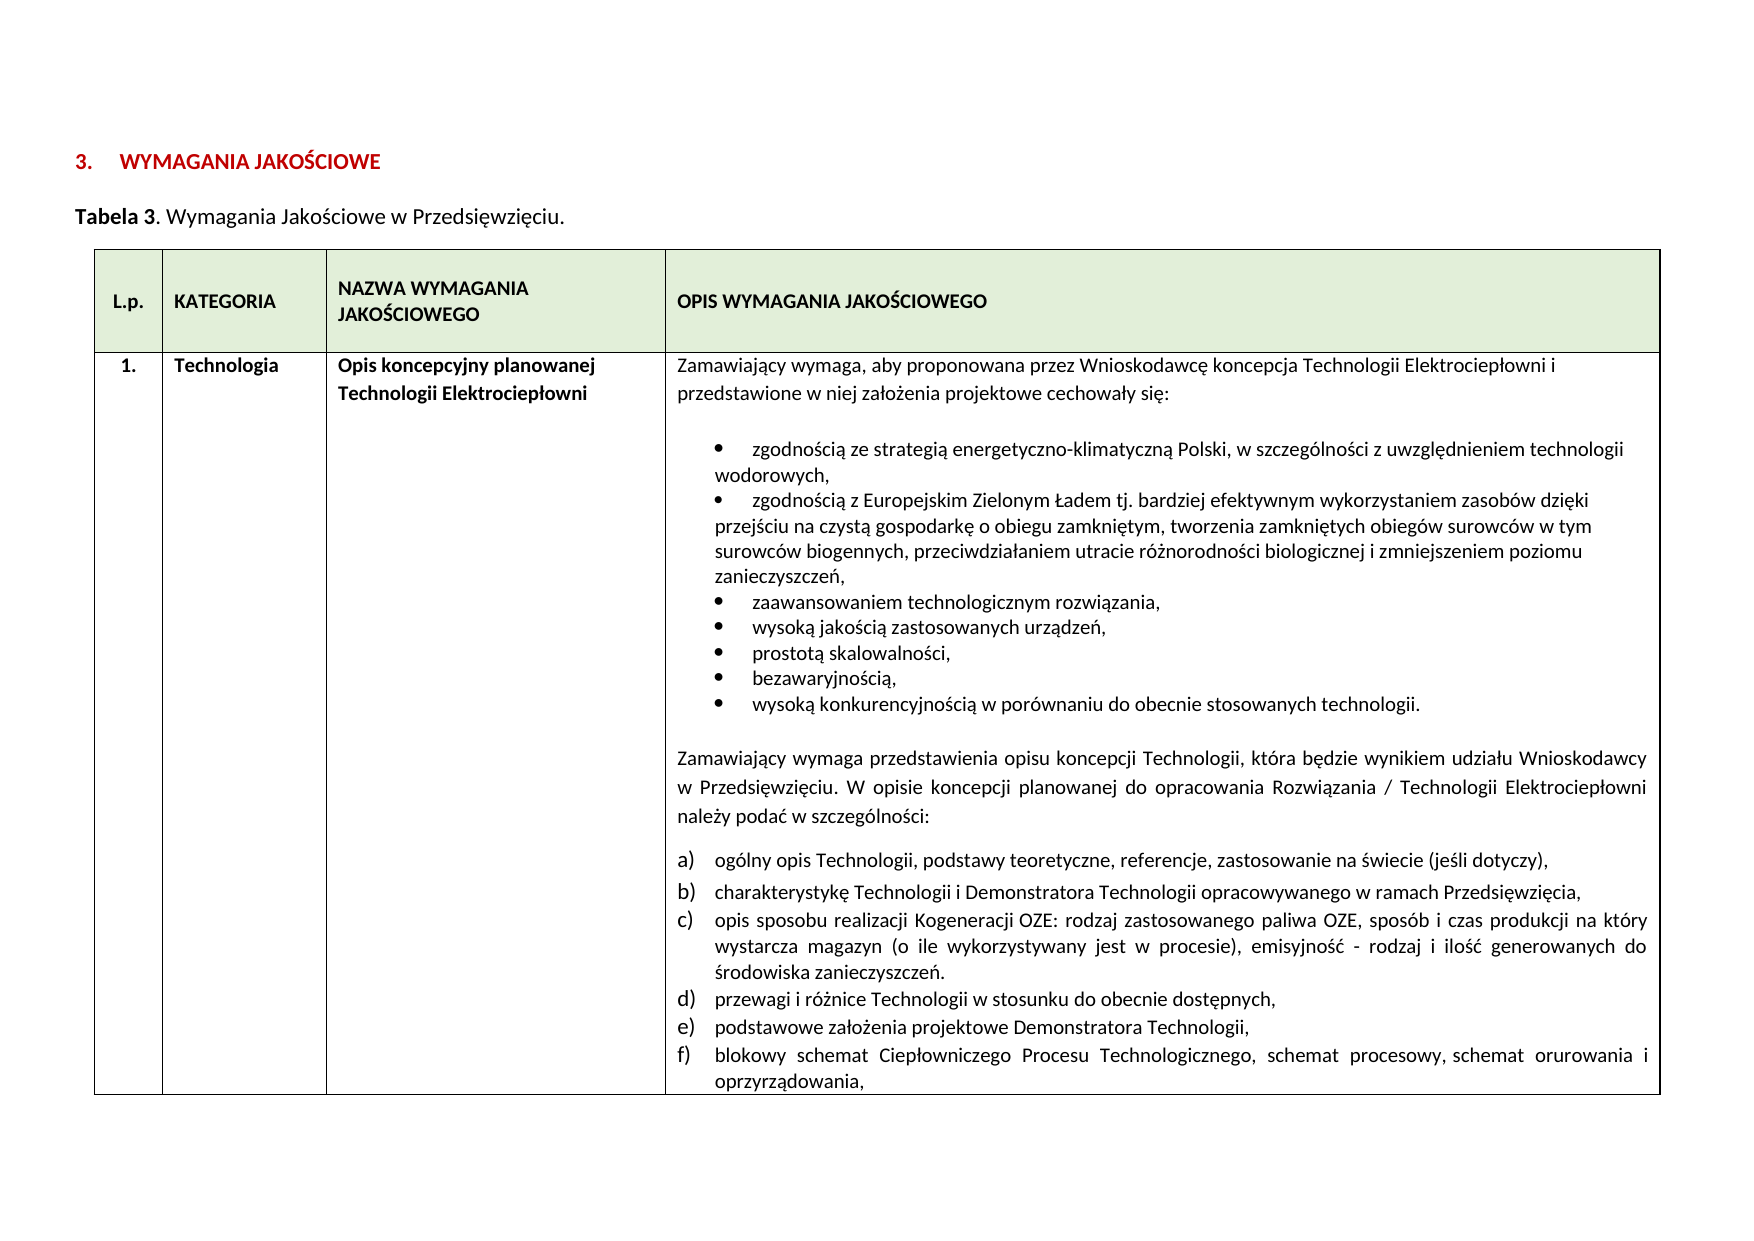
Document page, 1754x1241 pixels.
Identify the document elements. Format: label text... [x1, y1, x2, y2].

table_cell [327, 353, 665, 1094]
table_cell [666, 353, 1659, 1094]
table_header KATEGORIA [163, 250, 326, 352]
table_cell 1. [95, 353, 162, 1094]
text Tabela 3. Wymagania Jakościowe w Przedsięwzięciu. [75, 202, 1679, 230]
table_header L.p. [95, 250, 162, 352]
table_header NAZWA WYMAGANIA JAKOŚCIOWEGO [327, 250, 665, 352]
table_header OPIS WYMAGANIA JAKOŚCIOWEGO [666, 250, 1659, 352]
subtitle WYMAGANIA JAKOŚCIOWE [75, 147, 1679, 175]
table_cell Technologia [163, 353, 326, 1094]
